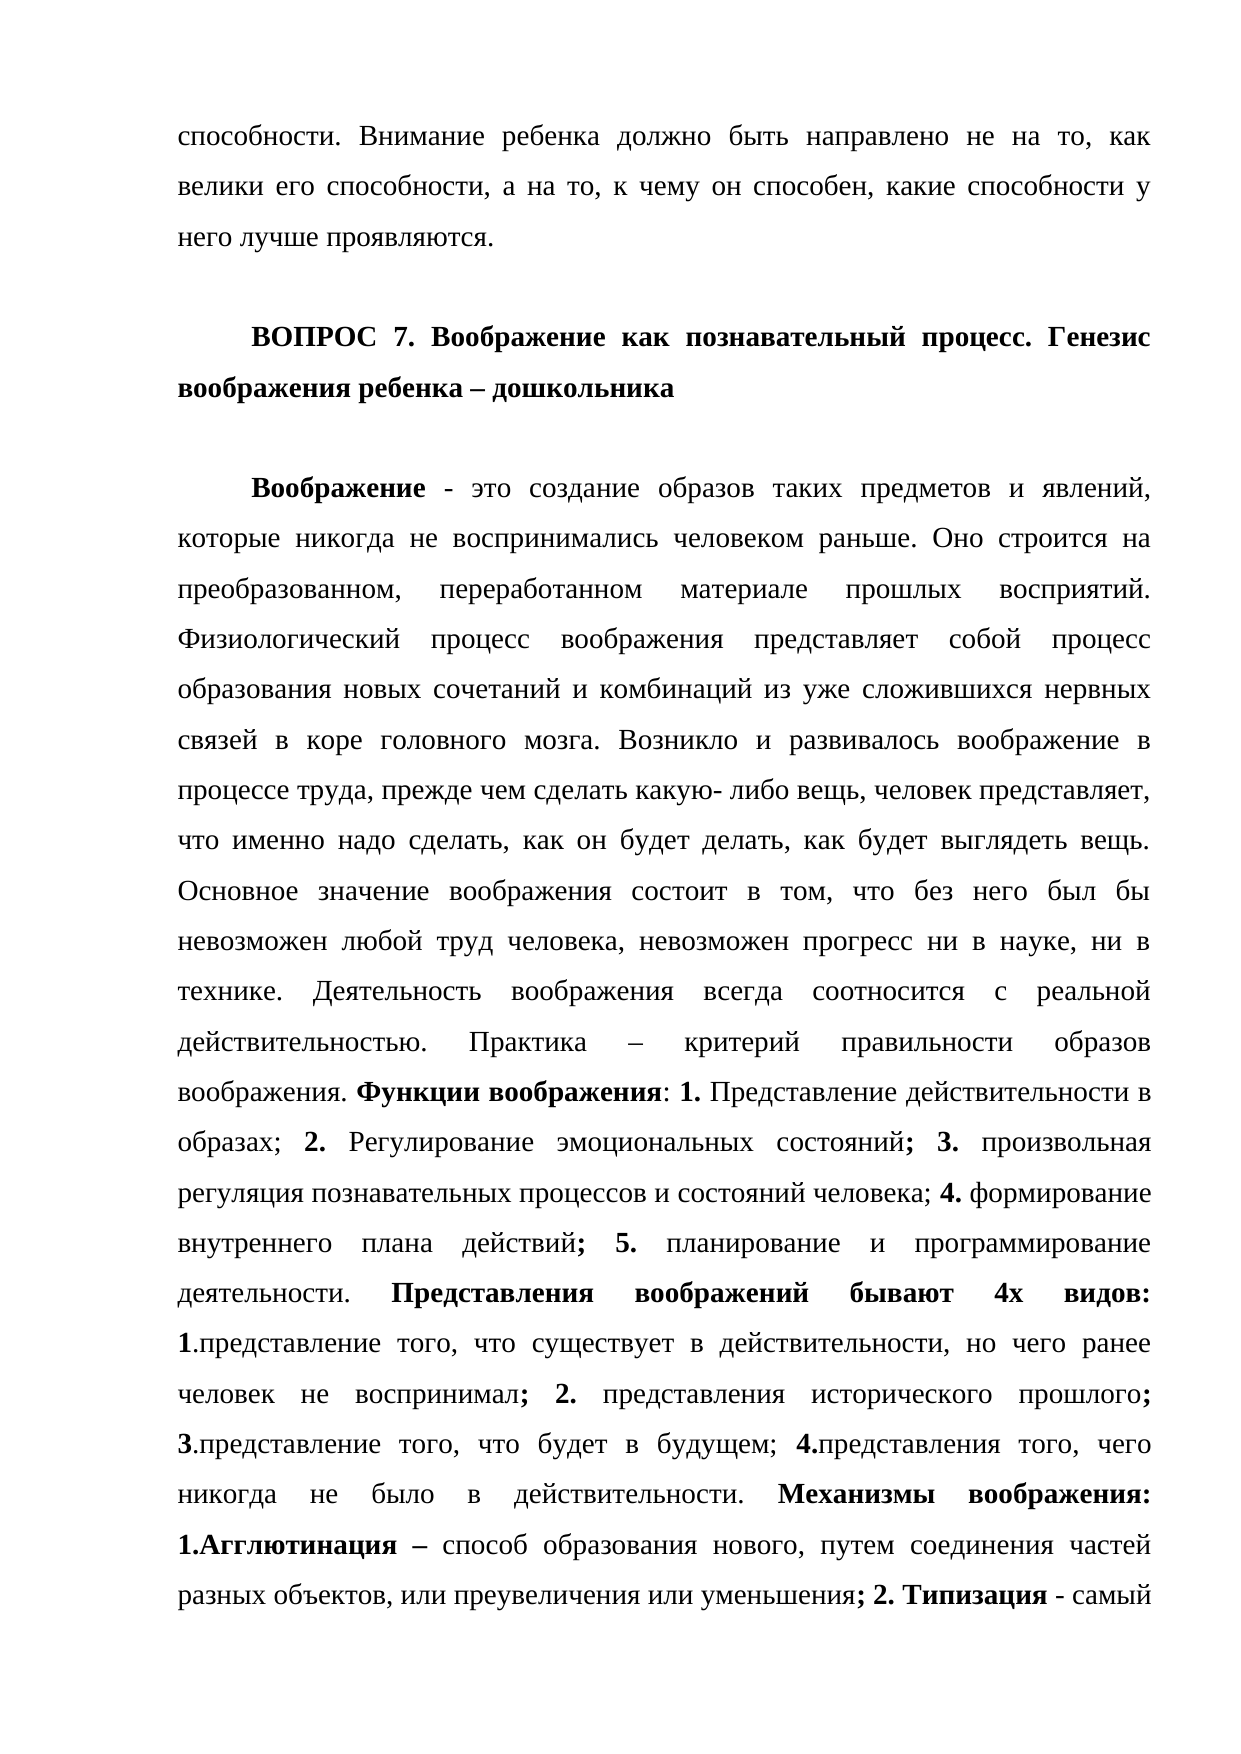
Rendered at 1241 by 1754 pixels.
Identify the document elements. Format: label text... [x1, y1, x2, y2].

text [177, 470, 1152, 1611]
text ВОПРОС 7. Воображение как познавательный процесс. Генезис воображения ребенка – дошкольника [177, 319, 1152, 403]
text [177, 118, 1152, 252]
